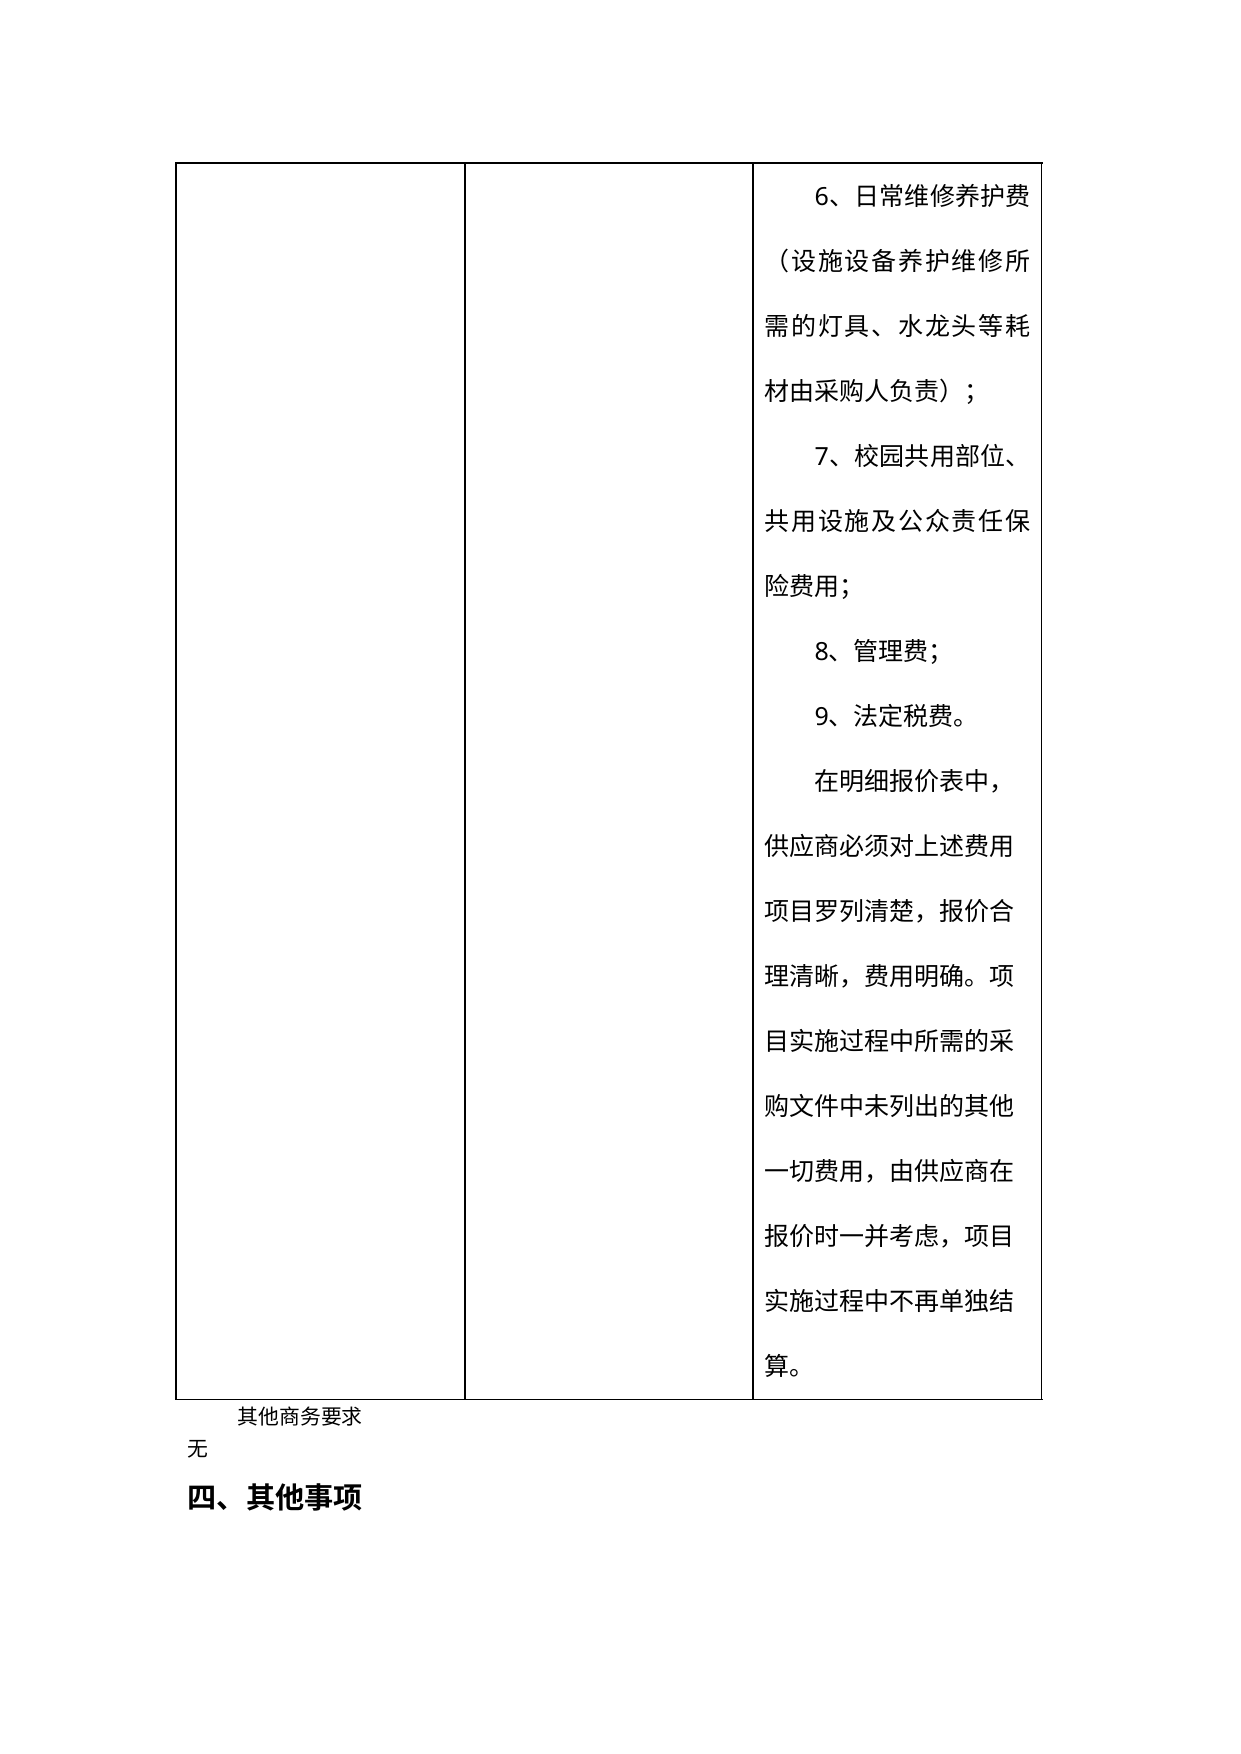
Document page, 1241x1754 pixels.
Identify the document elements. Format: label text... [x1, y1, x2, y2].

table_cell ★ [177, 164, 464, 1398]
text 其他商务要求 [187, 1400, 1053, 1433]
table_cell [754, 164, 1041, 1398]
text 四、其他事项 [187, 1465, 1053, 1530]
text 无 [187, 1433, 1053, 1465]
table_cell 3 [466, 164, 752, 1398]
